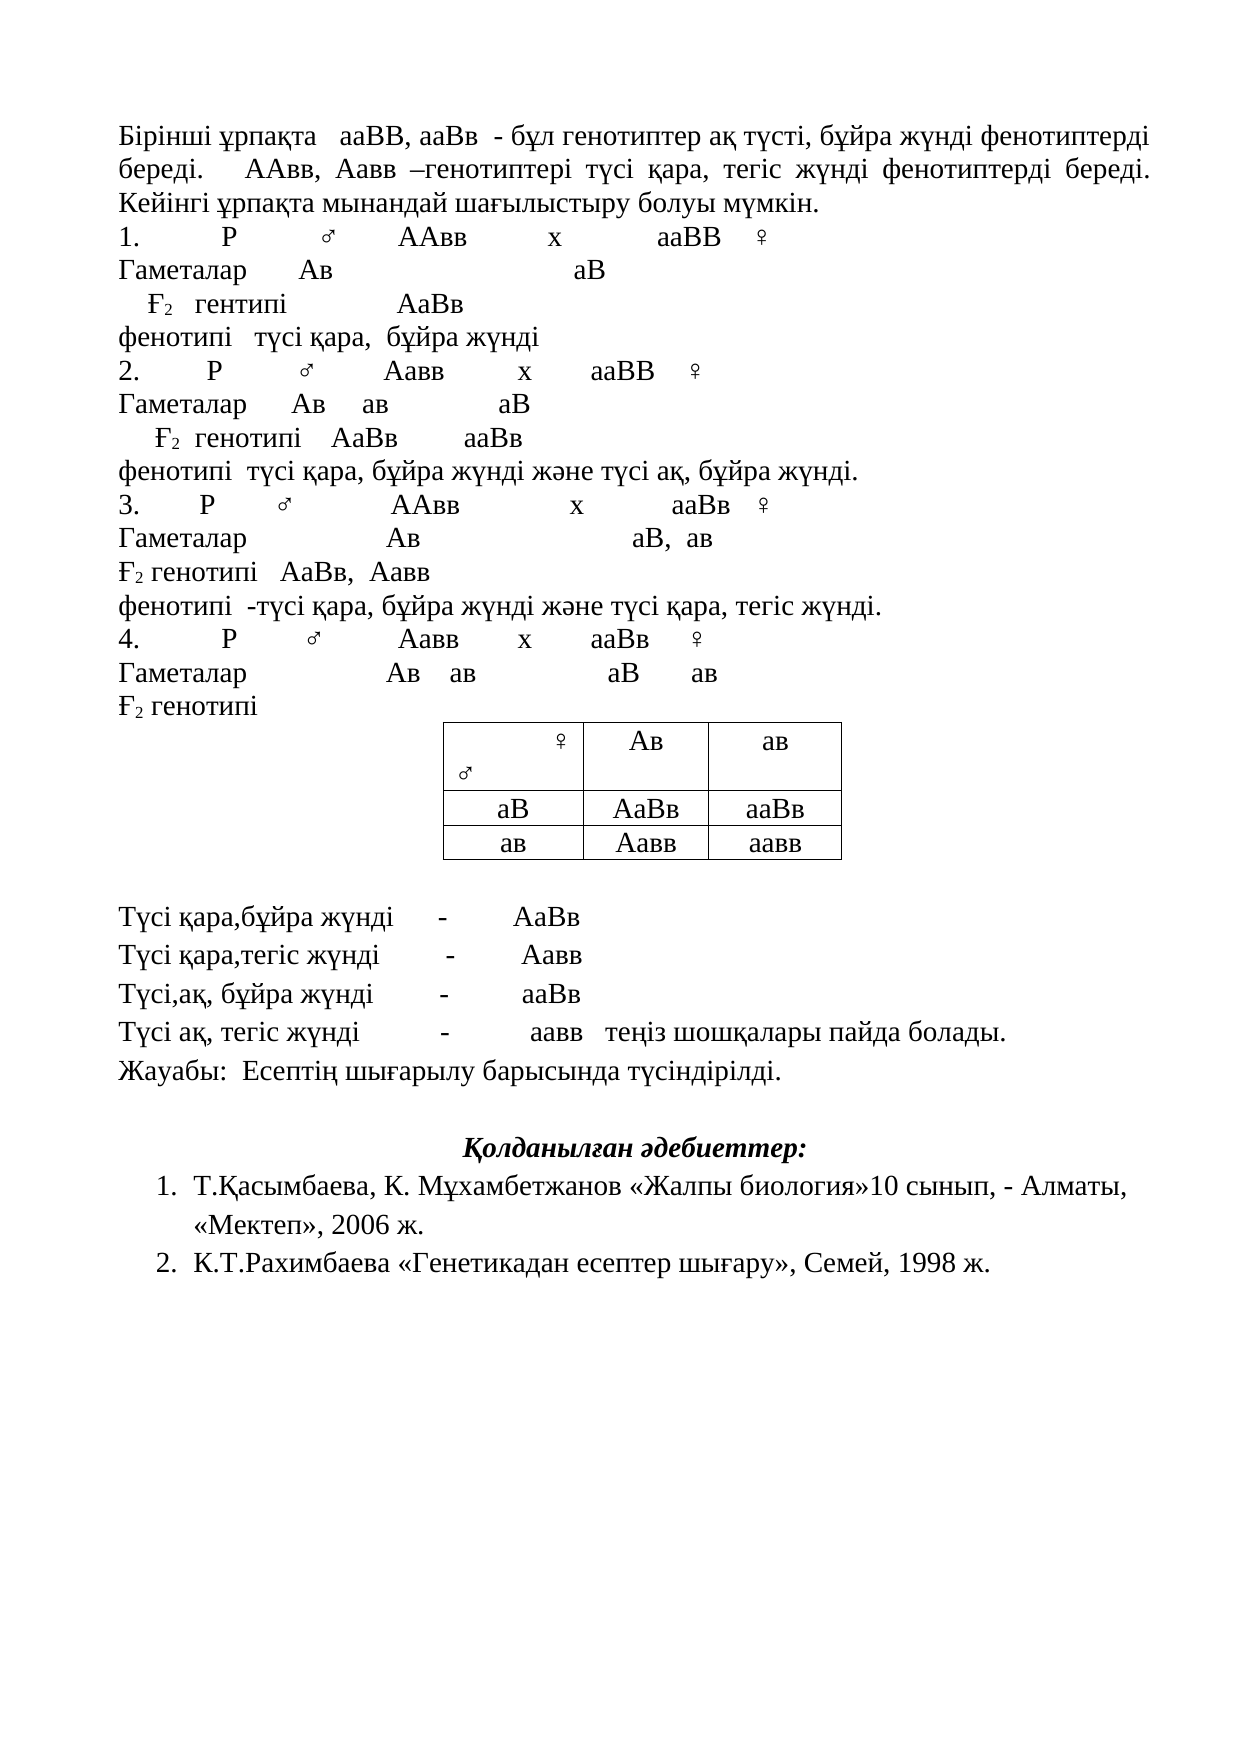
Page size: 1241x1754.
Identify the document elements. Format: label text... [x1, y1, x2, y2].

table_header ав [709, 723, 841, 790]
list фенотипі -түсі қара, бұйра жүнді және түсі қара, тегіс жүнді. [118, 588, 1152, 621]
list Түсі қара,бұйра жүнді - АаВв [118, 899, 1152, 932]
list фенотипі түсі қара, бұйра жүнді [118, 319, 1152, 353]
list Түсі қара,тегіс жүнді - Аавв [118, 937, 1152, 971]
table_cell АаВв [584, 791, 708, 824]
list К.Т.Рахимбаева «Генетикадан есептер шығару», Семей, 1998 ж. [156, 1246, 1152, 1279]
list Р ♂ ААвв х ааВв ♀ [118, 487, 1152, 521]
list Р ♂ ААвв х ааВВ ♀ [118, 219, 1152, 252]
table_cell аВ [444, 791, 583, 824]
table_cell аавв [709, 826, 841, 859]
table_cell ав [444, 826, 583, 859]
list Р ♂ Аавв х ааВВ ♀ [118, 353, 1152, 386]
table_cell Аавв [584, 826, 708, 859]
list Түсі,ақ, бұйра жүнді - ааВв [118, 976, 1152, 1009]
list Гаметалар Ав ав аВ ав [118, 655, 1152, 688]
list Р ♂ Аавв х ааВв ♀ [118, 621, 1152, 655]
list Ғ2 генотипі АаВв ааВв [118, 420, 1152, 453]
list Гаметалар Ав ав аВ [118, 386, 1152, 420]
list Бірінші ұрпақта ааВВ, ааВв - бұл генотиптер ақ түсті, бұйра жүнді фенотиптерді береді. ААвв, Аавв –генотиптері түсі қара, тегіс жүнді фенотиптерді береді. Кейінгі ұрпақта мынандай шағылыстыру болуы мүмкін. [118, 118, 1152, 219]
list фенотипі түсі қара, бұйра жүнді және түсі ақ, бұйра жүнді. [118, 453, 1152, 487]
list Ғ2 генотипі АаВв, Аавв [118, 554, 1152, 588]
list Қолданылған әдебиеттер: [118, 1130, 1152, 1163]
list Ғ2 генотипі [118, 688, 1152, 722]
table_cell ааВв [709, 791, 841, 824]
table_header ♀ ♂ [444, 723, 583, 790]
table_header Ав [584, 723, 708, 790]
list Т.Қасымбаева, К. Мұхамбетжанов «Жалпы биология»10 сынып, - Алматы, «Мектеп», 2006 ж. [156, 1168, 1152, 1241]
list Гаметалар Ав аВ, ав [118, 521, 1152, 554]
list Ғ2 гентипі АаВв [118, 286, 1152, 319]
list Түсі ақ, тегіс жүнді - аавв теңіз шошқалары пайда болады. [118, 1014, 1152, 1048]
list Гаметалар Ав аВ [118, 252, 1152, 286]
list Жауабы: Есептің шығарылу барысында түсіндірілді. [118, 1053, 1152, 1086]
